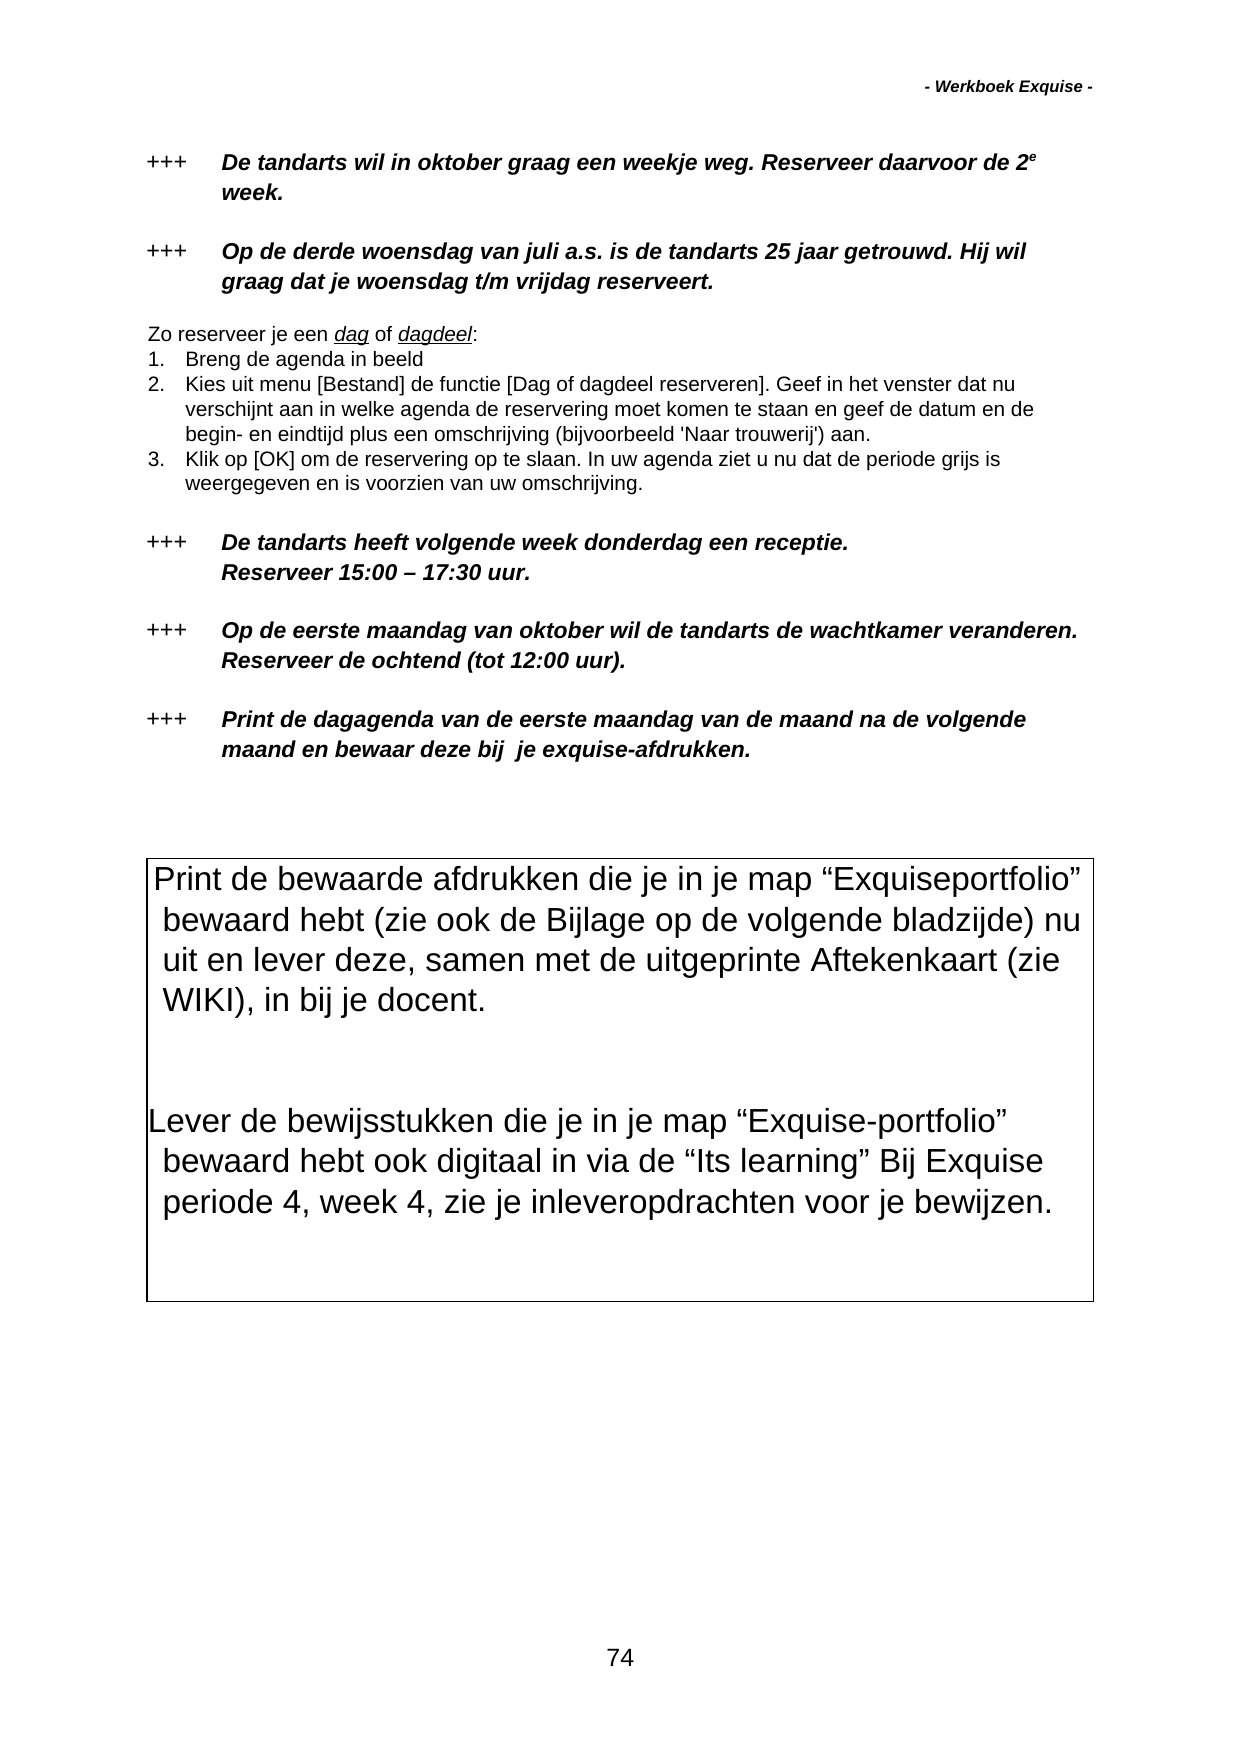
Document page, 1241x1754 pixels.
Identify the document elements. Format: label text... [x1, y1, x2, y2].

list Breng de agenda in beeld [148, 347, 1092, 371]
text Print de bewaarde afdrukken die je in je map “Exquiseportfolio” bewaard hebt (zie ook de Bijlage op de volgende bladzijde) nu uit en lever deze, samen met de uitgeprinte Aftekenkaart (zie WIKI), in bij je docent. [148, 859, 1093, 1019]
text +++ Print de dagagenda van de eerste maandag van de maand na de volgende maand en bewaar deze bij je exquise-afdrukken. [146, 701, 1092, 762]
text +++ De tandarts heeft volgende week donderdag een receptie. Reserveer 15:00 – 17:30 uur. [146, 524, 971, 585]
text +++ De tandarts wil in oktober graag een weekje weg. Reserveer daarvoor de 2e week. [146, 145, 1092, 206]
text Zo reserveer je een dag of dagdeel: [148, 322, 1092, 346]
text Lever de bewijsstukken die je in je map “Exquise-portfolio” bewaard hebt ook digitaal in via de “Its learning” Bij Exquise periode 4, week 4, zie je inleveropdrachten voor je bewijzen. [148, 1099, 1093, 1220]
list Klik op [OK] om de reservering op te slaan. In uw agenda ziet u nu dat de periode grijs is weergegeven en is voorzien van uw omschrijving. [148, 446, 1092, 495]
list Kies uit menu [Bestand] de functie [Dag of dagdeel reserveren]. Geef in het venster dat nu verschijnt aan in welke agenda de reservering moet komen te staan en geef de datum en de begin- en eindtijd plus een omschrijving (bijvoorbeeld 'Naar trouwerij') aan. [148, 372, 1092, 445]
text +++ Op de eerste maandag van oktober wil de tandarts de wachtkamer veranderen. Reserveer de ochtend (tot 12:00 uur). [146, 613, 1092, 673]
text +++ Op de derde woensdag van juli a.s. is de tandarts 25 jaar getrouwd. Hij wil graag dat je woensdag t/m vrijdag reserveert. [146, 233, 1092, 294]
